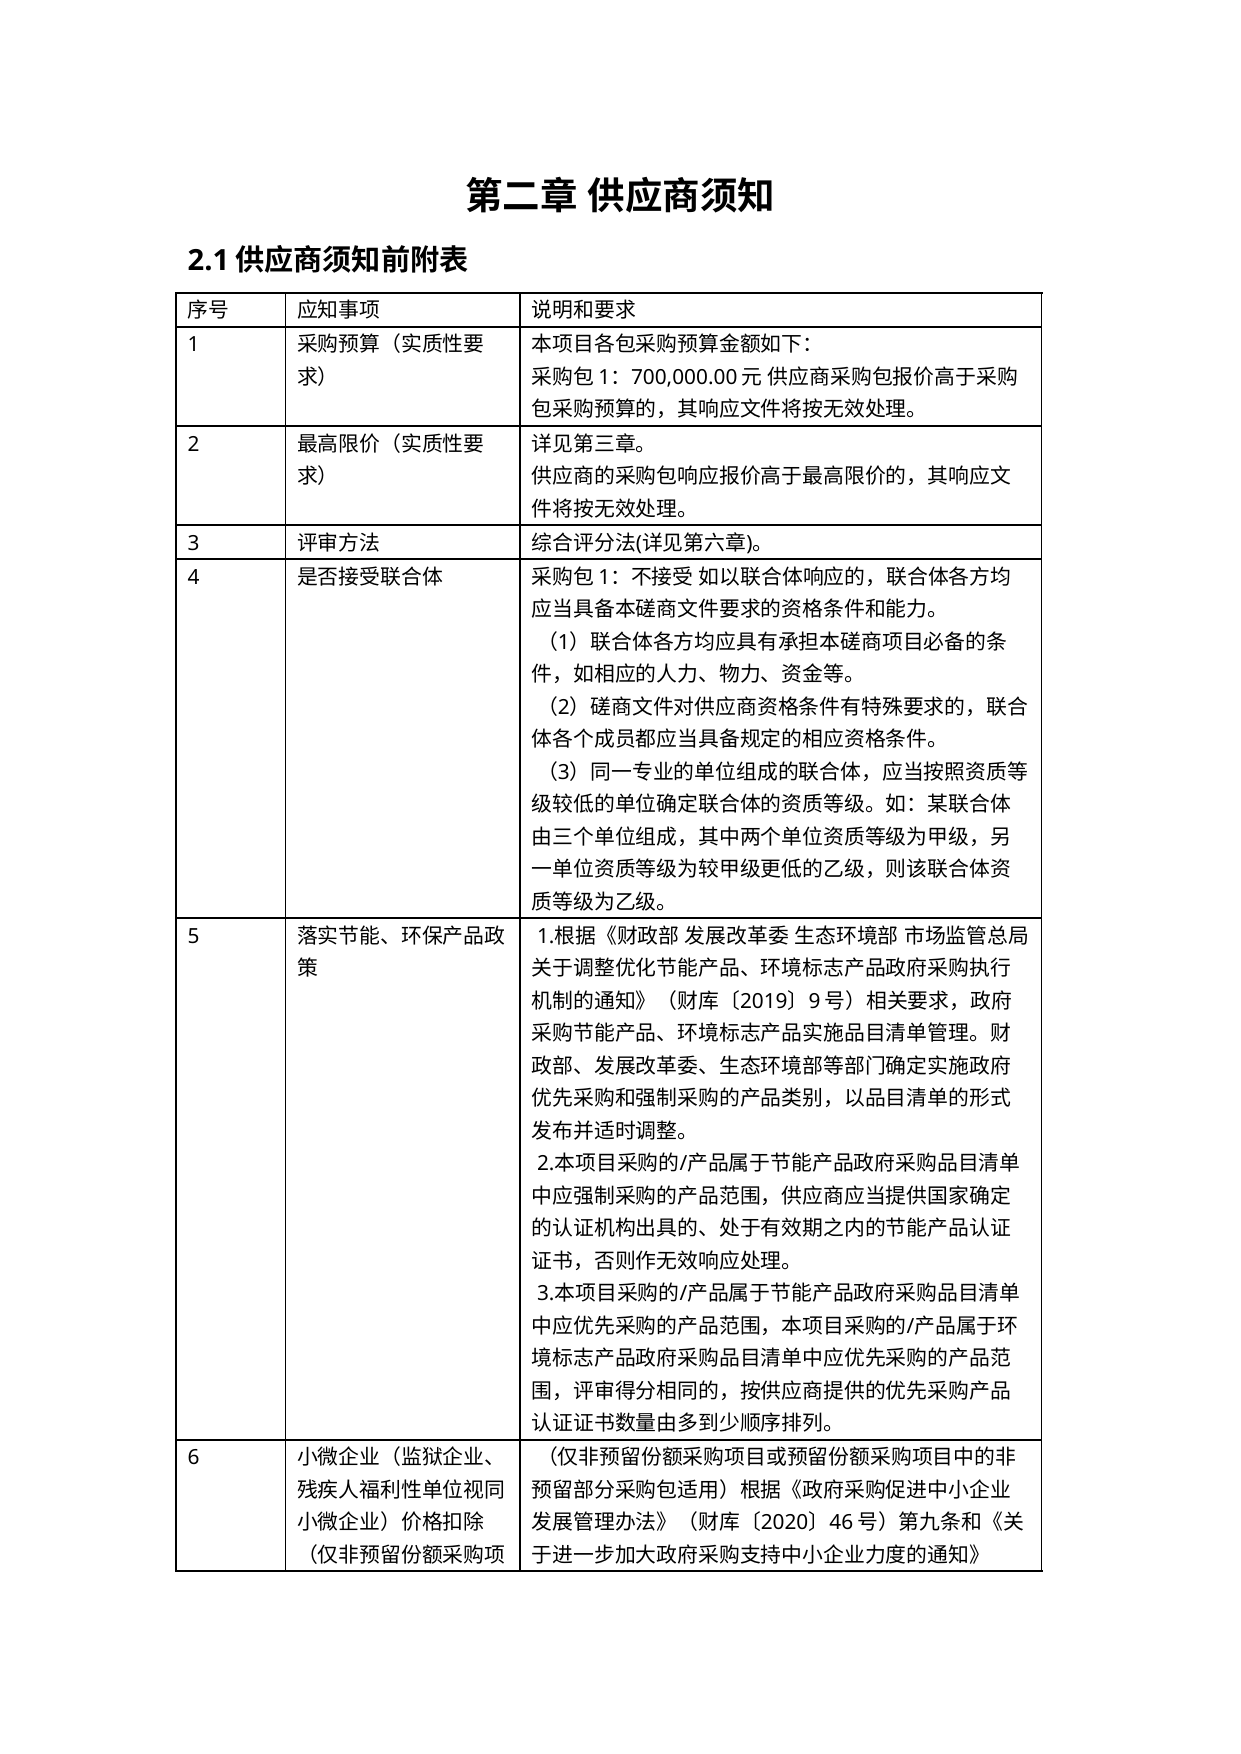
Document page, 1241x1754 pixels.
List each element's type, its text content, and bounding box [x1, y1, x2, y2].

table_cell 综合评分法(详见第六章)。 [521, 526, 1041, 558]
table_header 应知事项 [286, 294, 519, 326]
table_cell 是否接受联合体 [286, 560, 519, 917]
table_cell 3 [177, 526, 285, 558]
table_cell 1 [177, 328, 285, 425]
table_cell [286, 1441, 519, 1570]
table_cell 2 [177, 427, 285, 524]
table_cell 评审方法 [286, 526, 519, 558]
text 第二章 供应商须知 [187, 162, 1053, 227]
table_cell 6 [177, 1441, 285, 1570]
table_cell 5 [177, 919, 285, 1439]
table_cell 详见第三章。 供应商的采购包响应报价高于最高限价的，其响应文件将按无效处理。 [521, 427, 1041, 524]
table_cell 采购包1：不接受 如以联合体响应的，联合体各方均应当具备本磋商文件要求的资格条件和能力。 （1）联合体各方均应具有承担本磋商项目必备的条件，如相应的人力、物力、资金等。 （2）磋商文件对供应商资格条件有特殊要求的，联合体各个成员都应当具备规定的相应资格条件。 （3）同一专业的单位组成的联合体，应当按照资质等级较低的单位确定联合体的资质等级。如：某联合体由三个单位组成，其中两个单位资质等级为甲级，另一单位资质等级为较甲级更低的乙级，则该联合体资质等级为乙级。 [521, 560, 1041, 917]
table_cell 落实节能、环保产品政策 [286, 919, 519, 1439]
table_cell 1.根据《财政部 发展改革委 生态环境部 市场监管总局关于调整优化节能产品、环境标志产品政府采购执行机制的通知》（财库〔2019〕9号）相关要求，政府采购节能产品、环境标志产品实施品目清单管理。财政部、发展改革委、生态环境部等部门确定实施政府优先采购和强制采购的产品类别，以品目清单的形式发布并适时调整。 2.本项目采购的/产品属于节能产品政府采购品目清单中应强制采购的产品范围，供应商应当提供国家确定的认证机构出具的、处于有效期之内的节能产品认证证书，否则作无效响应处理。 3.本项目采购的/产品属于节能产品政府采购品目清单中应优先采购的产品范围，本项目采购的/产品属于环境标志产品政府采购品目清单中应优先采购的产品范围，评审得分相同的，按供应商提供的优先采购产品认证证书数量由多到少顺序排列。 [521, 919, 1041, 1439]
table_header 序号 [177, 294, 285, 326]
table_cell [521, 1441, 1041, 1570]
table_cell 4 [177, 560, 285, 917]
table_cell 采购预算（实质性要求） [286, 328, 519, 425]
table_header 说明和要求 [521, 294, 1041, 326]
table_cell 最高限价（实质性要求） [286, 427, 519, 524]
table_cell 本项目各包采购预算金额如下： 采购包1：700,000.00元 供应商采购包报价高于采购包采购预算的，其响应文件将按无效处理。 [521, 328, 1041, 425]
text 2.1供应商须知前附表 [187, 227, 1053, 292]
